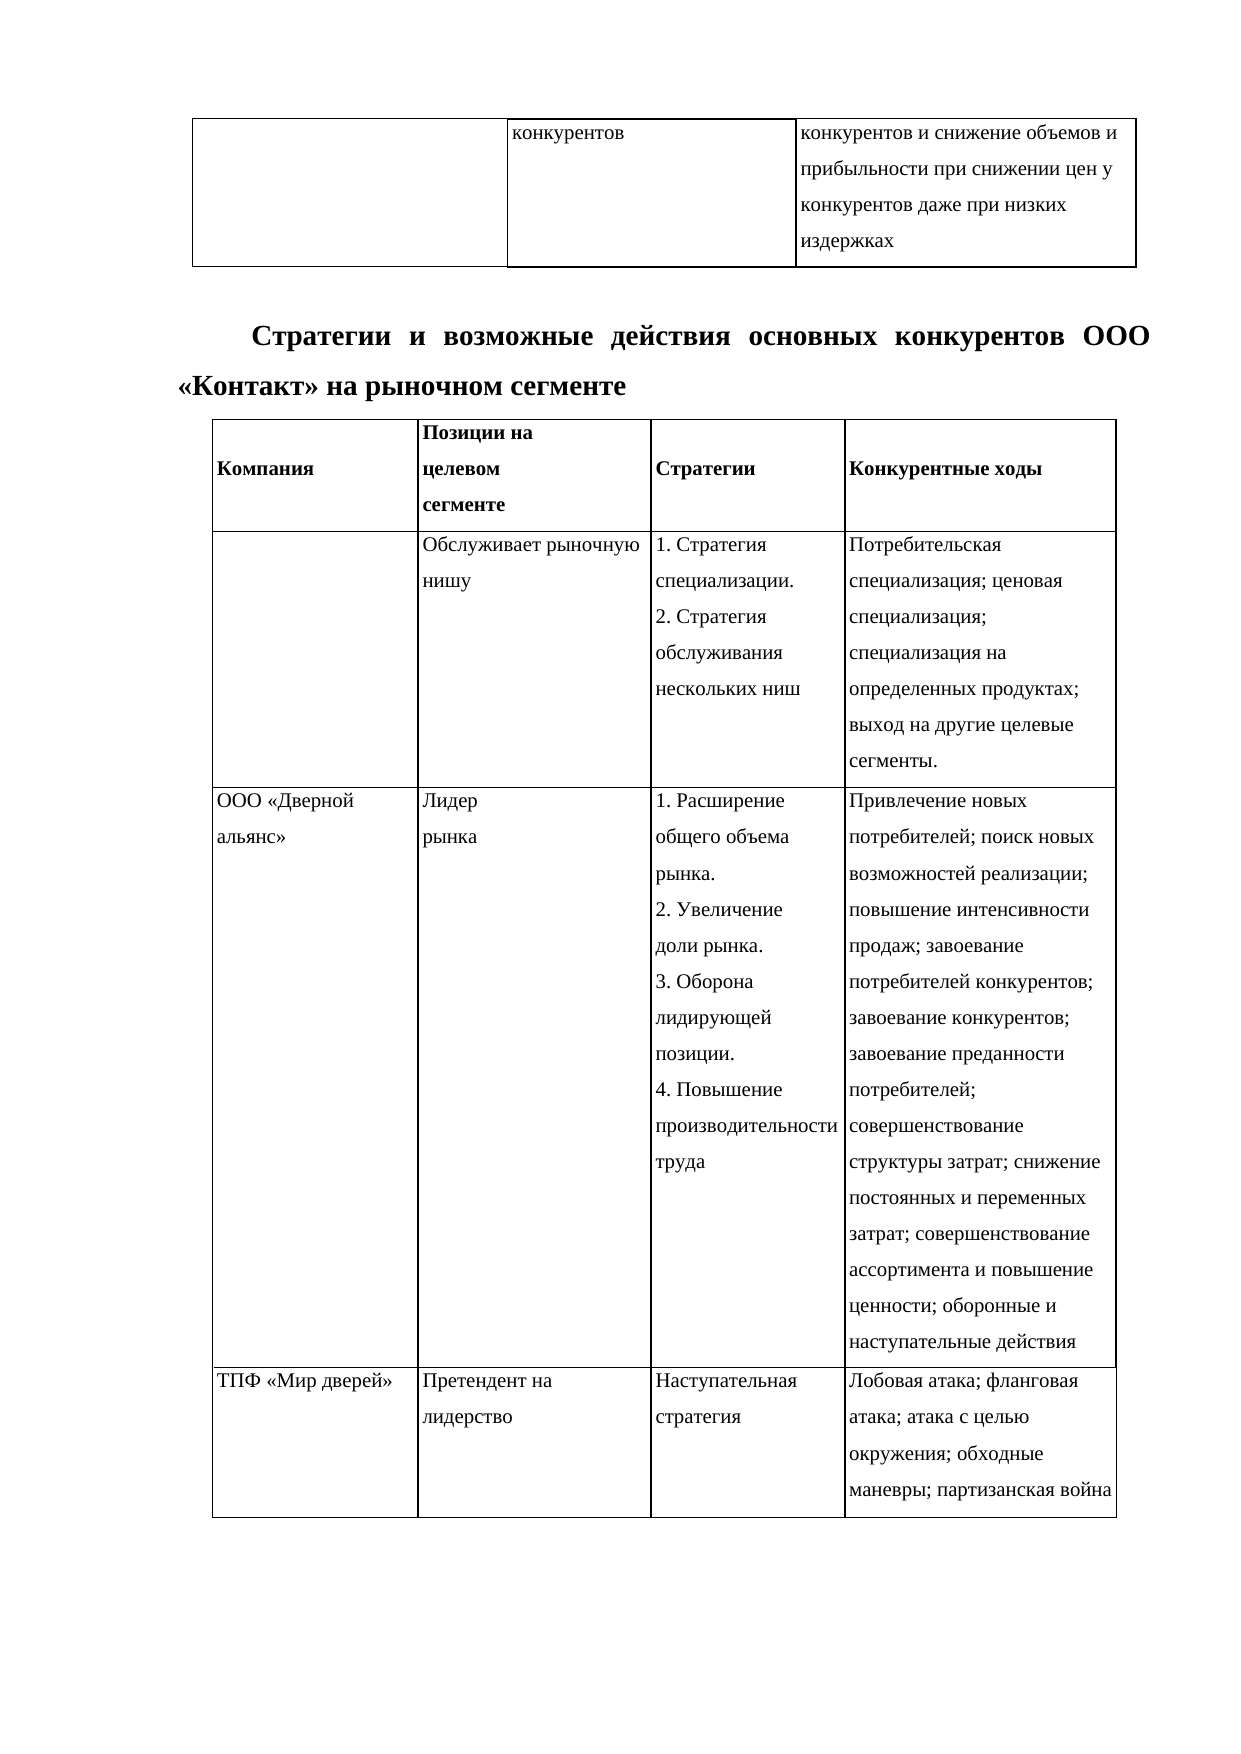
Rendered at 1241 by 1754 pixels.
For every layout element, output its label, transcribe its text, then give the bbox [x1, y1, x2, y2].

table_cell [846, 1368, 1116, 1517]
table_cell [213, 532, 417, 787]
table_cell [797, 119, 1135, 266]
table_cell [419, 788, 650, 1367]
text Стратегии и возможные действия основных конкурентов ООО «Контакт» на рыночном сегменте [177, 318, 1152, 402]
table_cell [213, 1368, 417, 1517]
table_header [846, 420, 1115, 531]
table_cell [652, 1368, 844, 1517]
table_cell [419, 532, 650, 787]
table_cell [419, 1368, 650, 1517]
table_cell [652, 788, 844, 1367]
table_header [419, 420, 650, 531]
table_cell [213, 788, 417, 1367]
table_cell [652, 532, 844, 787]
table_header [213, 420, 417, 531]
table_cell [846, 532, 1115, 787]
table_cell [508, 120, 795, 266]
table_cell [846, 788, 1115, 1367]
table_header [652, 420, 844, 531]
